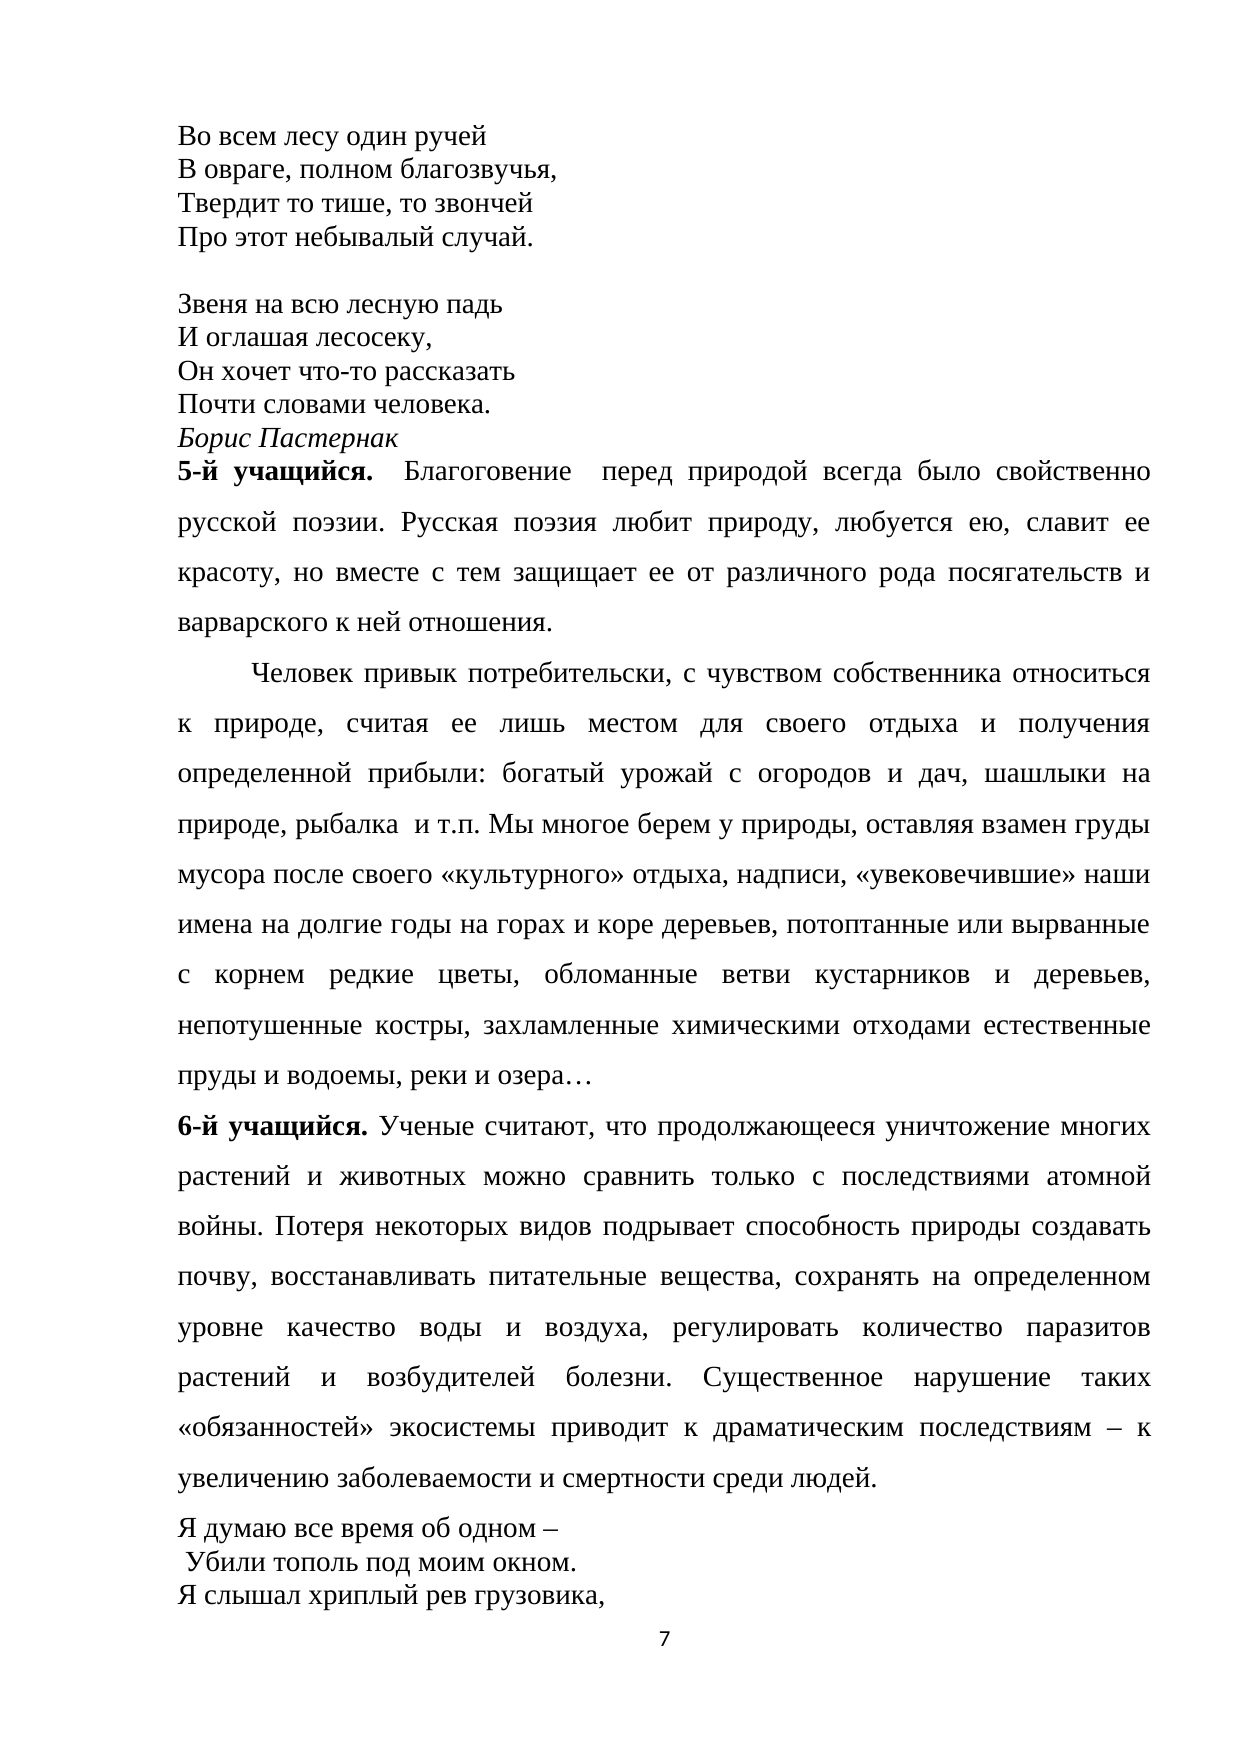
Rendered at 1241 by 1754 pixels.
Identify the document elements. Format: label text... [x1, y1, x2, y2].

text Во всем лесу один ручей [177, 118, 1152, 152]
text 5-й учащийся. Благоговение перед природой всегда было свойственно русской поэзии. Русская поэзия любит природу, любуется ею, славит ее красоту, но вместе с тем защищает ее от различного рода посягательств и варварского к ней отношения. [177, 453, 1152, 638]
text В овраге, полном благозвучья, [177, 152, 1152, 185]
text Убили тополь под моим окном. [177, 1544, 1152, 1577]
text Я думаю все время об одном – [177, 1510, 1152, 1544]
text 6-й учащийся. Ученые считают, что продолжающееся уничтожение многих растений и животных можно сравнить только с последствиями атомной войны. Потеря некоторых видов подрывает способность природы создавать почву, восстанавливать питательные вещества, сохранять на определенном уровне качество воды и воздуха, регулировать количество паразитов растений и возбудителей болезни. Существенное нарушение таких «обязанностей» экосистемы приводит к драматическим последствиям – к увеличению заболеваемости и смертности среди людей. [177, 1108, 1152, 1493]
text Почти словами человека. [177, 386, 1152, 420]
text Человек привык потребительски, с чувством собственника относиться к природе, считая ее лишь местом для своего отдыха и получения определенной прибыли: богатый урожай с огородов и дач, шашлыки на природе, рыбалка и т.п. Мы многое берем у природы, оставляя взамен груды мусора после своего «культурного» отдыха, надписи, «увековечившие» наши имена на долгие годы на горах и коре деревьев, потоптанные или вырванные с корнем редкие цветы, обломанные ветви кустарников и деревьев, непотушенные костры, захламленные химическими отходами естественные пруды и водоемы, реки и озера… [177, 655, 1152, 1091]
text И оглашая лесосеку, [177, 319, 1152, 353]
text Звеня на всю лесную падь [177, 286, 1152, 319]
text Твердит то тише, то звончей [177, 185, 1152, 219]
text Про этот небывалый случай. [177, 219, 1152, 252]
text Он хочет что-то рассказать [177, 353, 1152, 386]
text Я слышал хриплый рев грузовика, [177, 1577, 1152, 1611]
text Борис Пастернак [177, 420, 1152, 453]
